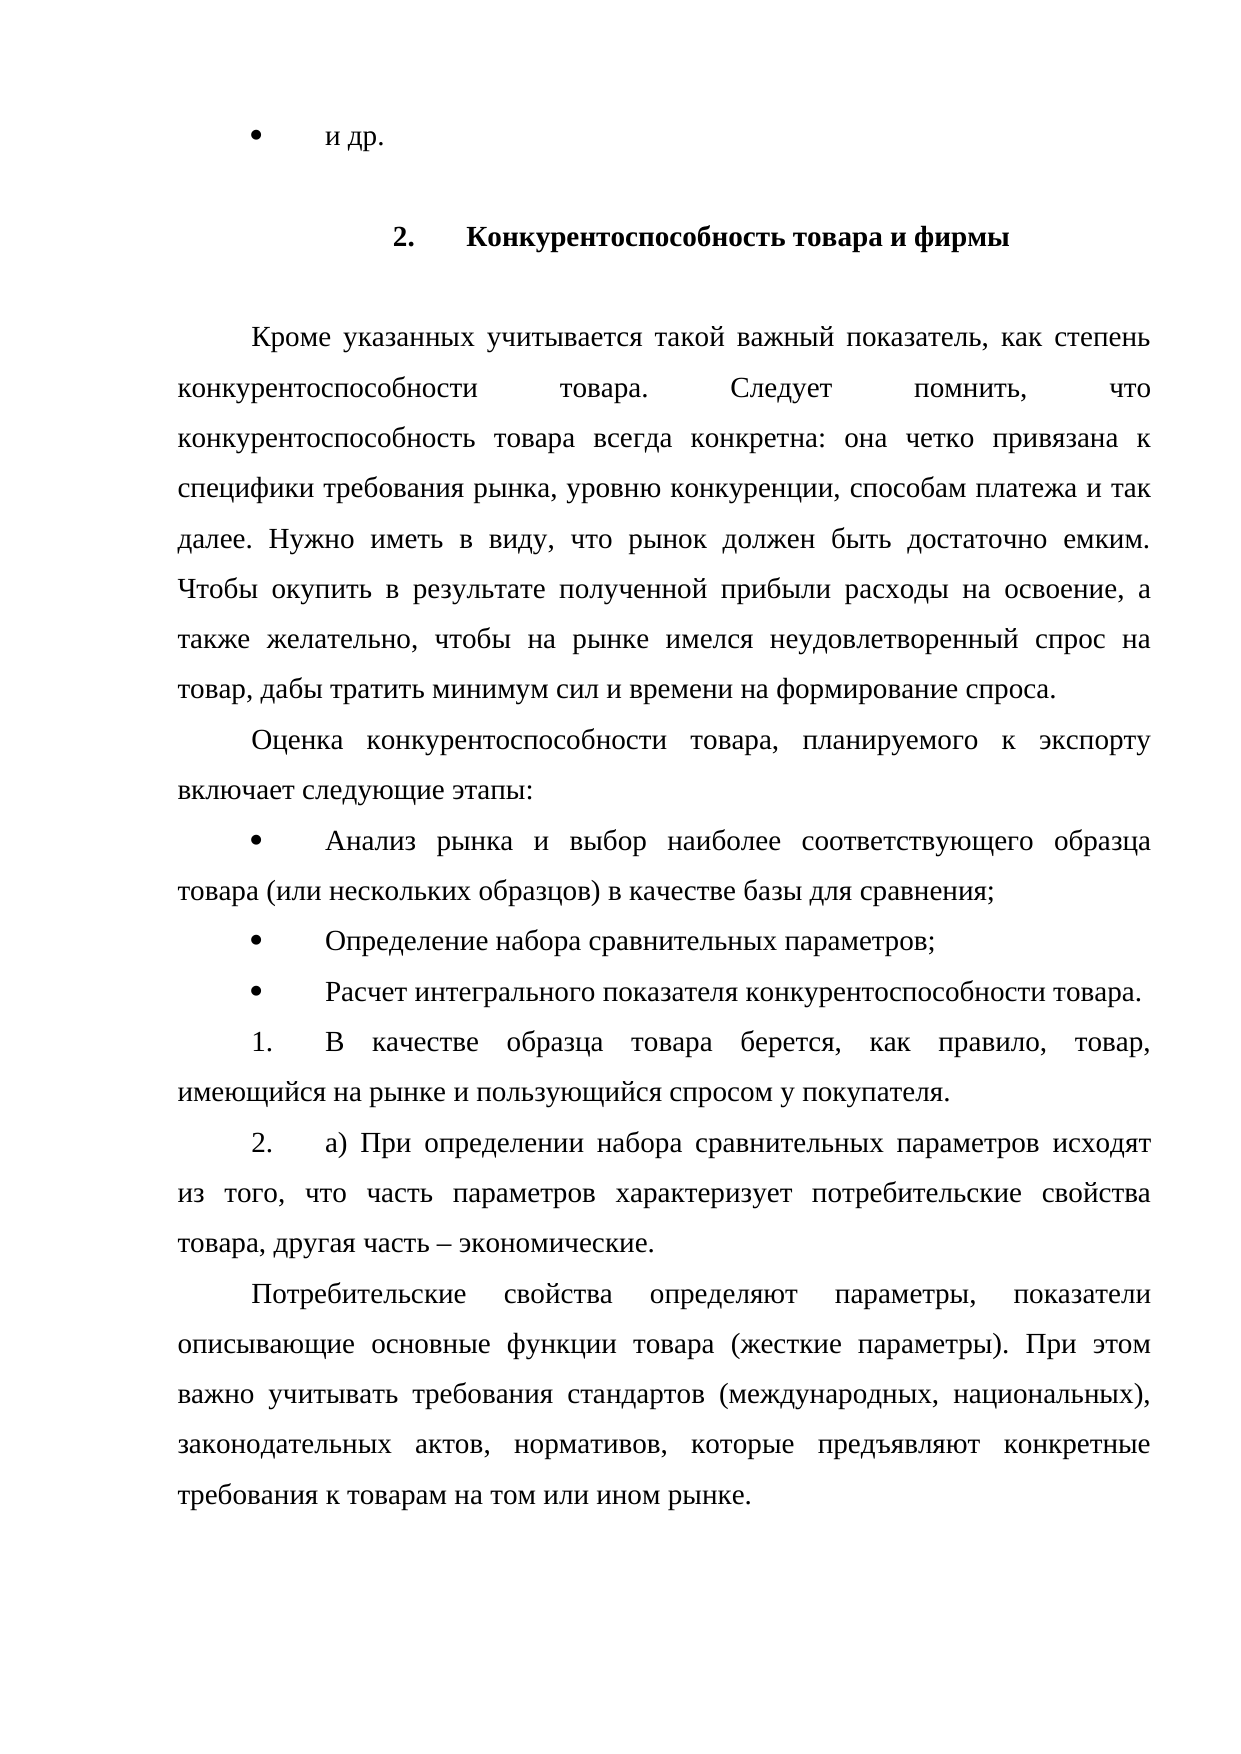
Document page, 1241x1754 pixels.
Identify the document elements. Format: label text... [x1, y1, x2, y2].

list а) При определении набора сравнительных параметров исходят из того, что часть параметров характеризует потребительские свойства товара, другая часть – экономические. [177, 1125, 1152, 1259]
list и др. [177, 118, 1152, 152]
list Конкурентоспособность товара и фирмы [177, 219, 1152, 252]
text Оценка конкурентоспособности товара, планируемого к экспорту включает следующие этапы: [177, 722, 1152, 806]
text Потребительские свойства определяют параметры, показатели описывающие основные функции товара (жесткие параметры). При этом важно учитывать требования стандартов (международных, национальных), законодательных актов, нормативов, которые предъявляют конкретные требования к товарам на том или ином рынке. [177, 1276, 1152, 1511]
text Кроме указанных учитывается такой важный показатель, как степень конкурентоспособности товара. Следует помнить, что конкурентоспособность товара всегда конкретна: она четко привязана к специфики требования рынка, уровню конкуренции, способам платежа и так далее. Нужно иметь в виду, что рынок должен быть достаточно емким. Чтобы окупить в результате полученной прибыли расходы на освоение, а также желательно, чтобы на рынке имелся неудовлетворенный спрос на товар, дабы тратить минимум сил и времени на формирование спроса. [177, 319, 1152, 705]
list Определение набора сравнительных параметров; [177, 923, 1152, 957]
list Расчет интегрального показателя конкурентоспособности товара. [177, 974, 1152, 1007]
list Анализ рынка и выбор наиболее соответствующего образца товара (или нескольких образцов) в качестве базы для сравнения; [177, 823, 1152, 907]
list В качестве образца товара берется, как правило, товар, имеющийся на рынке и пользующийся спросом у покупателя. [177, 1024, 1152, 1108]
